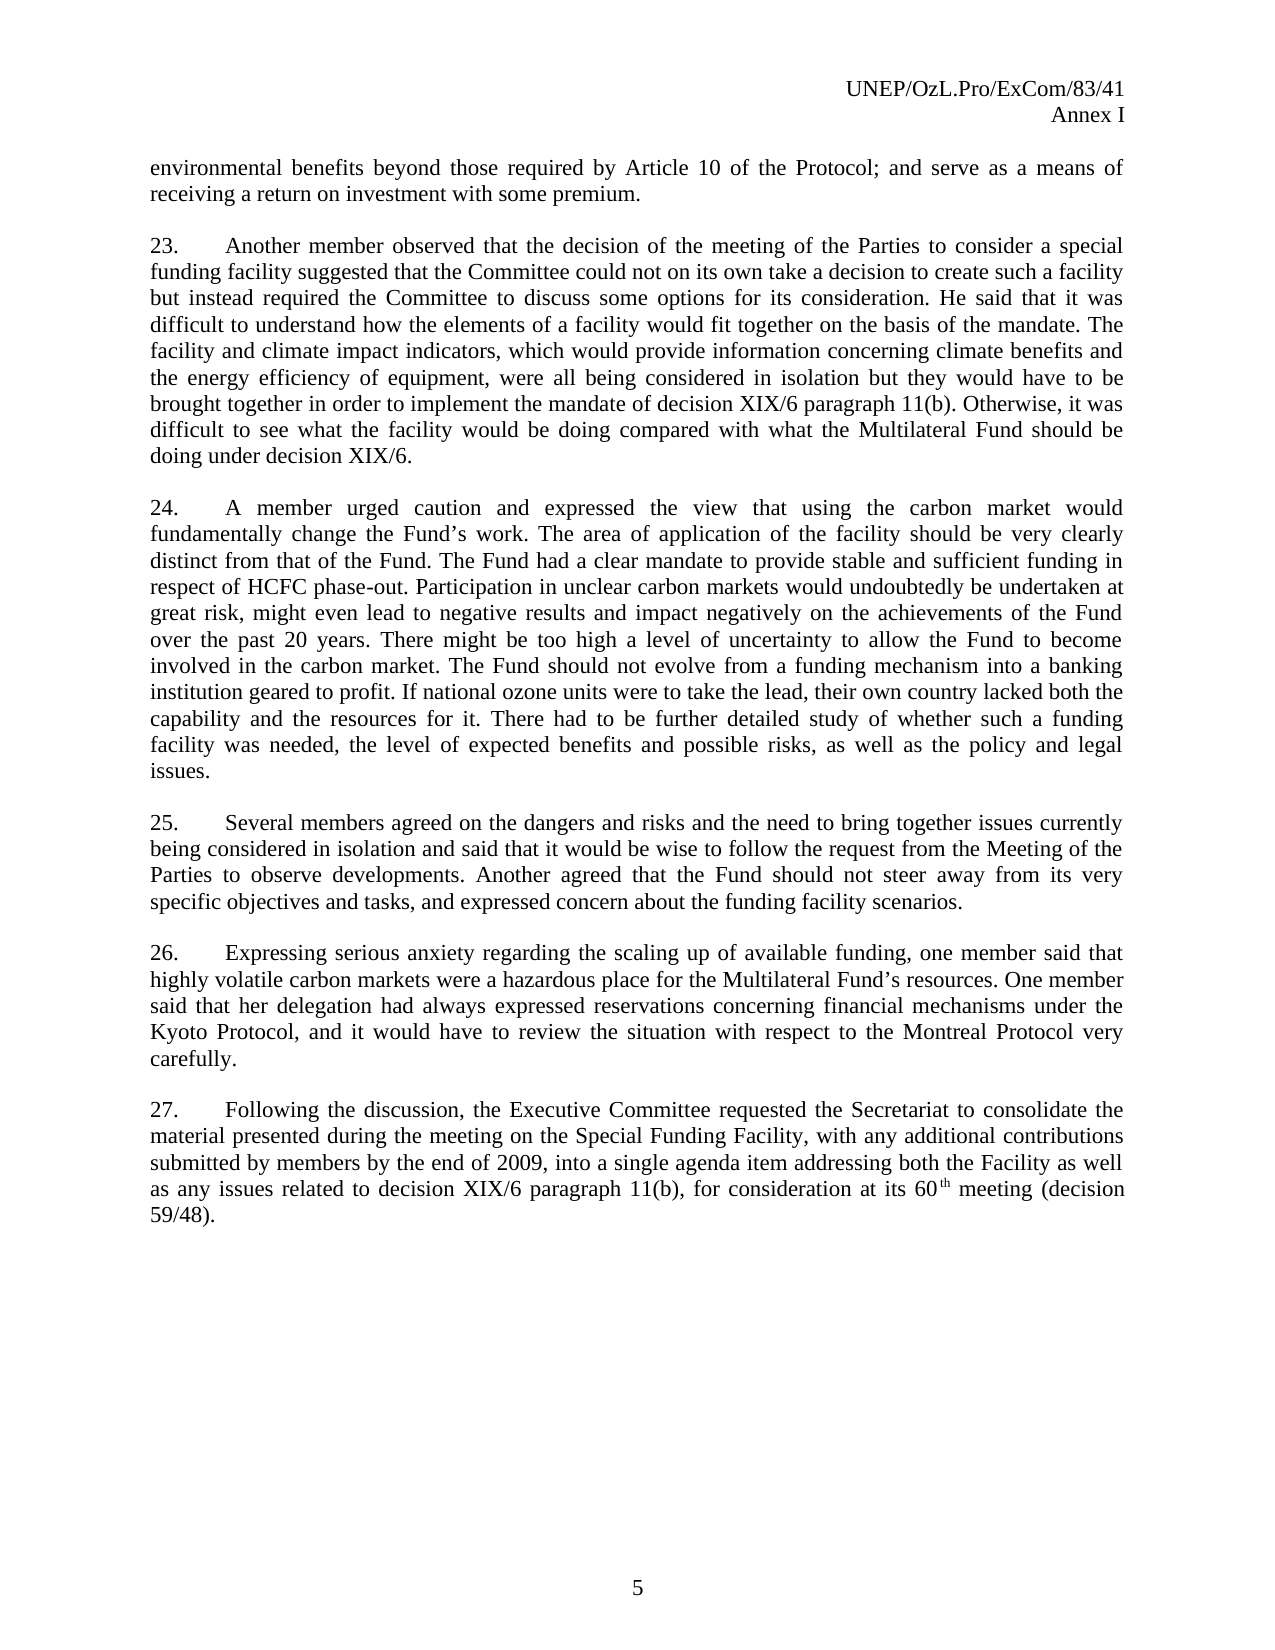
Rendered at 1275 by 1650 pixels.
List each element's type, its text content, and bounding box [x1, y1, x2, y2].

subtitle Expressing serious anxiety regarding the scaling up of available funding, one member said that highly volatile carbon markets were a hazardous place for the Multilateral Fund’s resources. One member said that her delegation had always expressed reservations concerning financial mechanisms under the Kyoto Protocol, and it would have to review the situation with respect to the Montreal Protocol very carefully. [150, 939, 1125, 1071]
subtitle Another member observed that the decision of the meeting of the Parties to consider a special funding facility suggested that the Committee could not on its own take a decision to create such a facility but instead required the Committee to discuss some options for its consideration. He said that it was difficult to understand how the elements of a facility would fit together on the basis of the mandate. The facility and climate impact indicators, which would provide information concerning climate benefits and the energy efficiency of equipment, were all being considered in isolation but they would have to be brought together in order to implement the mandate of decision XIX/6 paragraph 11(b). Otherwise, it was difficult to see what the facility would be doing compared with what the Multilateral Fund should be doing under decision XIX/6. [150, 232, 1125, 469]
subtitle Following the discussion, the Executive Committee requested the Secretariat to consolidate the material presented during the meeting on the Special Funding Facility, with any additional contributions submitted by members by the end of 2009, into a single agenda item addressing both the Facility as well as any issues related to decision XIX/6 paragraph 11(b), for consideration at its 60th meeting (decision 59/48). [150, 1096, 1125, 1228]
subtitle A member urged caution and expressed the view that using the carbon market would fundamentally change the Fund’s work. The area of application of the facility should be very clearly distinct from that of the Fund. The Fund had a clear mandate to provide stable and sufficient funding in respect of HCFC phase-out. Participation in unclear carbon markets would undoubtedly be undertaken at great risk, might even lead to negative results and impact negatively on the achievements of the Fund over the past 20 years. There might be too high a level of uncertainty to allow the Fund to become involved in the carbon market. The Fund should not evolve from a funding mechanism into a banking institution geared to profit. If national ozone units were to take the lead, their own country lacked both the capability and the resources for it. There had to be further detailed study of whether such a funding facility was needed, the level of expected benefits and possible risks, as well as the policy and legal issues. [150, 494, 1125, 784]
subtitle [150, 154, 1125, 207]
subtitle Several members agreed on the dangers and risks and the need to bring together issues currently being considered in isolation and said that it would be wise to follow the request from the Meeting of the Parties to observe developments. Another agreed that the Fund should not steer away from its very specific objectives and tasks, and expressed concern about the funding facility scenarios. [150, 809, 1125, 914]
